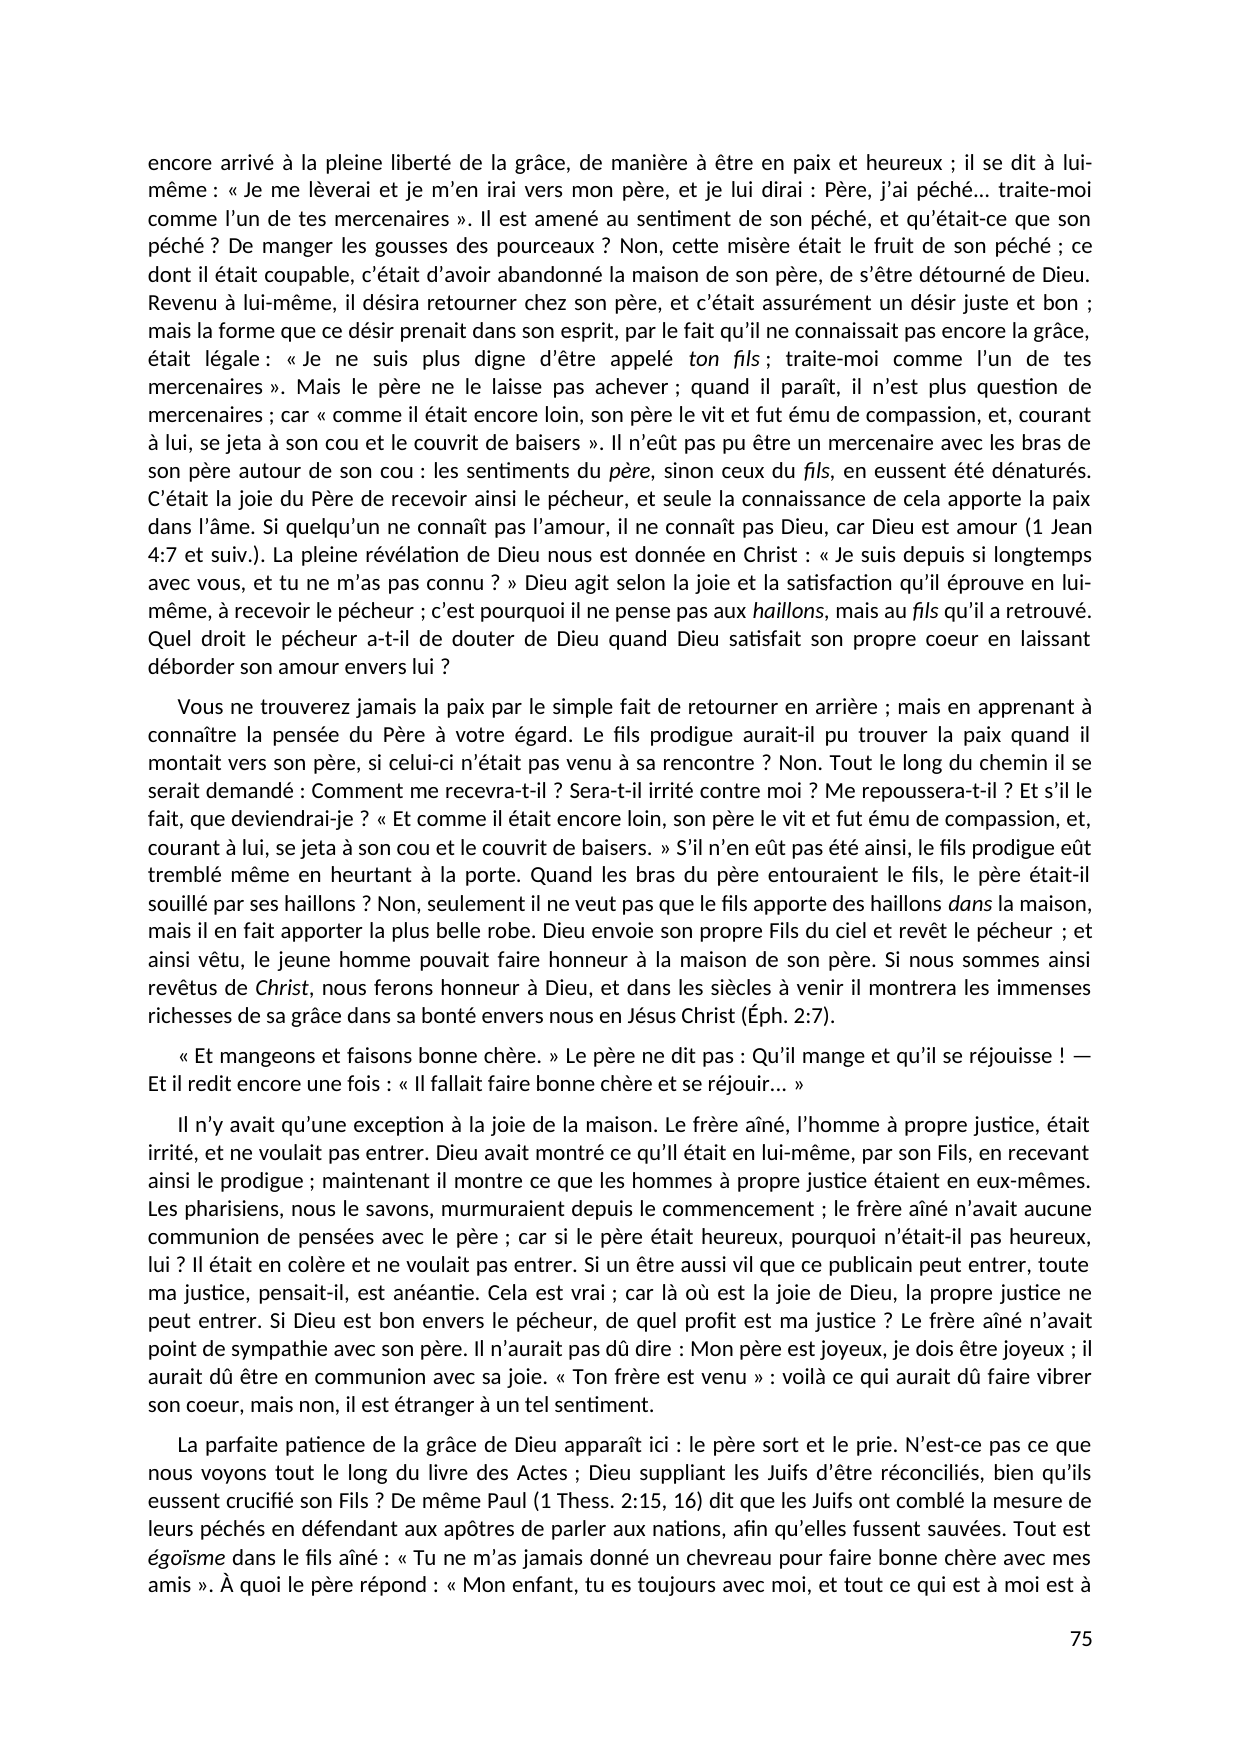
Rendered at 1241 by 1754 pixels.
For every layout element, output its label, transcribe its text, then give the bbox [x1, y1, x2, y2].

text Vous ne trouverez jamais la paix par le simple fait de retourner en arrière ; mais en apprenant à connaître la pensée du Père à votre égard. Le fils prodigue aurait-il pu trouver la paix quand il montait vers son père, si celui-ci n’était pas venu à sa rencontre ? Non. Tout le long du chemin il se serait demandé : Comment me recevra-t-il ? Sera-t-il irrité contre moi ? Me repoussera-t-il ? Et s’il le fait, que deviendrai-je ? « Et comme il était encore loin, son père le vit et fut ému de compassion, et, courant à lui, se jeta à son cou et le couvrit de baisers. » S’il n’en eût pas été ainsi, le fils prodigue eût tremblé même en heurtant à la porte. Quand les bras du père entouraient le fils, le père était-il souillé par ses haillons ? Non, seulement il ne veut pas que le fils apporte des haillons dans la maison, mais il en fait apporter la plus belle robe. Dieu envoie son propre Fils du ciel et revêt le pécheur ; et ainsi vêtu, le jeune homme pouvait faire honneur à la maison de son père. Si nous sommes ainsi revêtus de Christ, nous ferons honneur à Dieu, et dans les siècles à venir il montrera les immenses richesses de sa grâce dans sa bonté envers nous en Jésus Christ (Éph. 2:7). [148, 692, 1093, 1029]
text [148, 1431, 1093, 1599]
text Il n’y avait qu’une exception à la joie de la maison. Le frère aîné, l’homme à propre justice, était irrité, et ne voulait pas entrer. Dieu avait montré ce qu’Il était en lui-même, par son Fils, en recevant ainsi le prodigue ; maintenant il montre ce que les hommes à propre justice étaient en eux-mêmes. Les pharisiens, nous le savons, murmuraient depuis le commencement ; le frère aîné n’avait aucune communion de pensées avec le père ; car si le père était heureux, pourquoi n’était-il pas heureux, lui ? Il était en colère et ne voulait pas entrer. Si un être aussi vil que ce publicain peut entrer, toute ma justice, pensait-il, est anéantie. Cela est vrai ; car là où est la joie de Dieu, la propre justice ne peut entrer. Si Dieu est bon envers le pécheur, de quel profit est ma justice ? Le frère aîné n’avait point de sympathie avec son père. Il n’aurait pas dû dire : Mon père est joyeux, je dois être joyeux ; il aurait dû être en communion avec sa joie. « Ton frère est venu » : voilà ce qui aurait dû faire vibrer son coeur, mais non, il est étranger à un tel sentiment. [148, 1110, 1093, 1418]
text « Et mangeons et faisons bonne chère. » Le père ne dit pas : Qu’il mange et qu’il se réjouisse ! — Et il redit encore une fois : « Il fallait faire bonne chère et se réjouir... » [148, 1041, 1093, 1097]
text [148, 148, 1093, 680]
